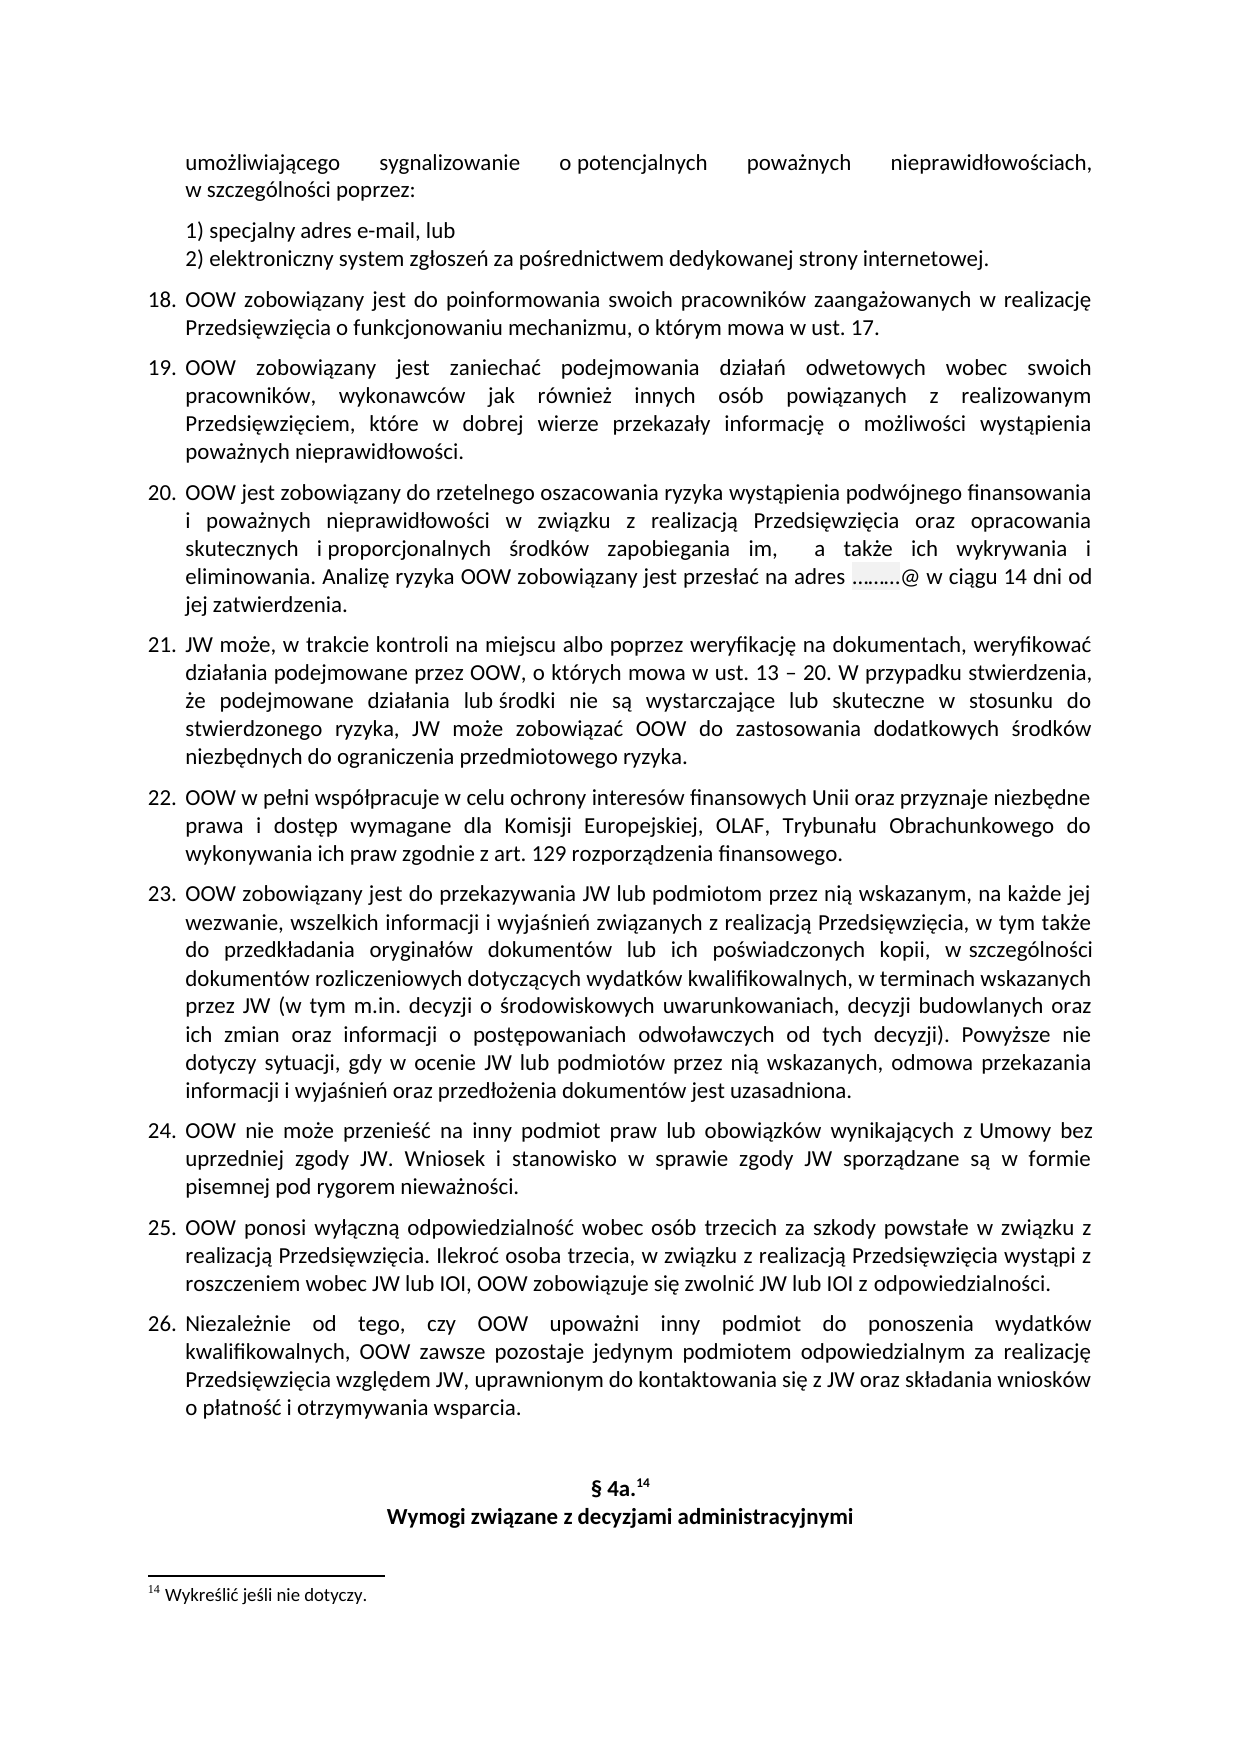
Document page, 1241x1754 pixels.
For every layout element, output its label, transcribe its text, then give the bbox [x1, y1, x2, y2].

list OOW w pełni współpracuje w celu ochrony interesów finansowych Unii oraz przyznaje niezbędne prawa i dostęp wymagane dla Komisji Europejskiej, OLAF, Trybunału Obrachunkowego do wykonywania ich praw zgodnie z art. 129 rozporządzenia finansowego. [148, 783, 1093, 867]
list OOW zobowiązany jest do przekazywania JW lub podmiotom przez nią wskazanym, na każde jej wezwanie, wszelkich informacji i wyjaśnień związanych z realizacją Przedsięwzięcia, w tym także do przedkładania oryginałów dokumentów lub ich poświadczonych kopii, w szczególności dokumentów rozliczeniowych dotyczących wydatków kwalifikowalnych, w terminach wskazanych przez JW (w tym m.in. decyzji o środowiskowych uwarunkowaniach, decyzji budowlanych oraz ich zmian oraz informacji o postępowaniach odwoławczych od tych decyzji). Powyższe nie dotyczy sytuacji, gdy w ocenie JW lub podmiotów przez nią wskazanych, odmowa przekazania informacji i wyjaśnień oraz przedłożenia dokumentów jest uzasadniona. [148, 879, 1093, 1104]
list OOW zobowiązany jest zaniechać podejmowania działań odwetowych wobec swoich pracowników, wykonawców jak również innych osób powiązanych z realizowanym Przedsięwzięciem, które w dobrej wierze przekazały informację o możliwości wystąpienia poważnych nieprawidłowości. [148, 353, 1093, 465]
list OOW ponosi wyłączną odpowiedzialność wobec osób trzecich za szkody powstałe w związku z realizacją Przedsięwzięcia. Ilekroć osoba trzecia, w związku z realizacją Przedsięwzięcia wystąpi z roszczeniem wobec JW lub IOI, OOW zobowiązuje się zwolnić JW lub IOI z odpowiedzialności. [148, 1213, 1093, 1297]
list Niezależnie od tego, czy OOW upoważni inny podmiot do ponoszenia wydatków kwalifikowalnych, OOW zawsze pozostaje jedynym podmiotem odpowiedzialnym za realizację Przedsięwzięcia względem JW, uprawnionym do kontaktowania się z JW oraz składania wniosków o płatność i otrzymywania wsparcia. [148, 1309, 1093, 1421]
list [148, 148, 1093, 204]
list specjalny adres e-mail, lub [185, 216, 1093, 244]
text § 4a. [148, 1474, 1093, 1502]
list OOW zobowiązany jest do poinformowania swoich pracowników zaangażowanych w realizację Przedsięwzięcia o funkcjonowaniu mechanizmu, o którym mowa w ust. 17. [148, 285, 1093, 341]
list OOW jest zobowiązany do rzetelnego oszacowania ryzyka wystąpienia podwójnego finansowania i poważnych nieprawidłowości w związku z realizacją Przedsięwzięcia oraz opracowania skutecznych i proporcjonalnych środków zapobiegania im, a także ich wykrywania i eliminowania. Analizę ryzyka OOW zobowiązany jest przesłać na adres ………@ w ciągu 14 dni od jej zatwierdzenia. [148, 478, 1093, 618]
list elektroniczny system zgłoszeń za pośrednictwem dedykowanej strony internetowej. [185, 244, 1093, 272]
text Wymogi związane z decyzjami administracyjnymi [148, 1502, 1093, 1531]
list JW może, w trakcie kontroli na miejscu albo poprzez weryfikację na dokumentach, weryfikować działania podejmowane przez OOW, o których mowa w ust. 13 – 20. W przypadku stwierdzenia, że podejmowane działania lub środki nie są wystarczające lub skuteczne w stosunku do stwierdzonego ryzyka, JW może zobowiązać OOW do zastosowania dodatkowych środków niezbędnych do ograniczenia przedmiotowego ryzyka. [148, 630, 1093, 771]
list OOW nie może przenieść na inny podmiot praw lub obowiązków wynikających z Umowy bez uprzedniej zgody JW. Wniosek i stanowisko w sprawie zgody JW sporządzane są w formie pisemnej pod rygorem nieważności. [148, 1116, 1093, 1200]
